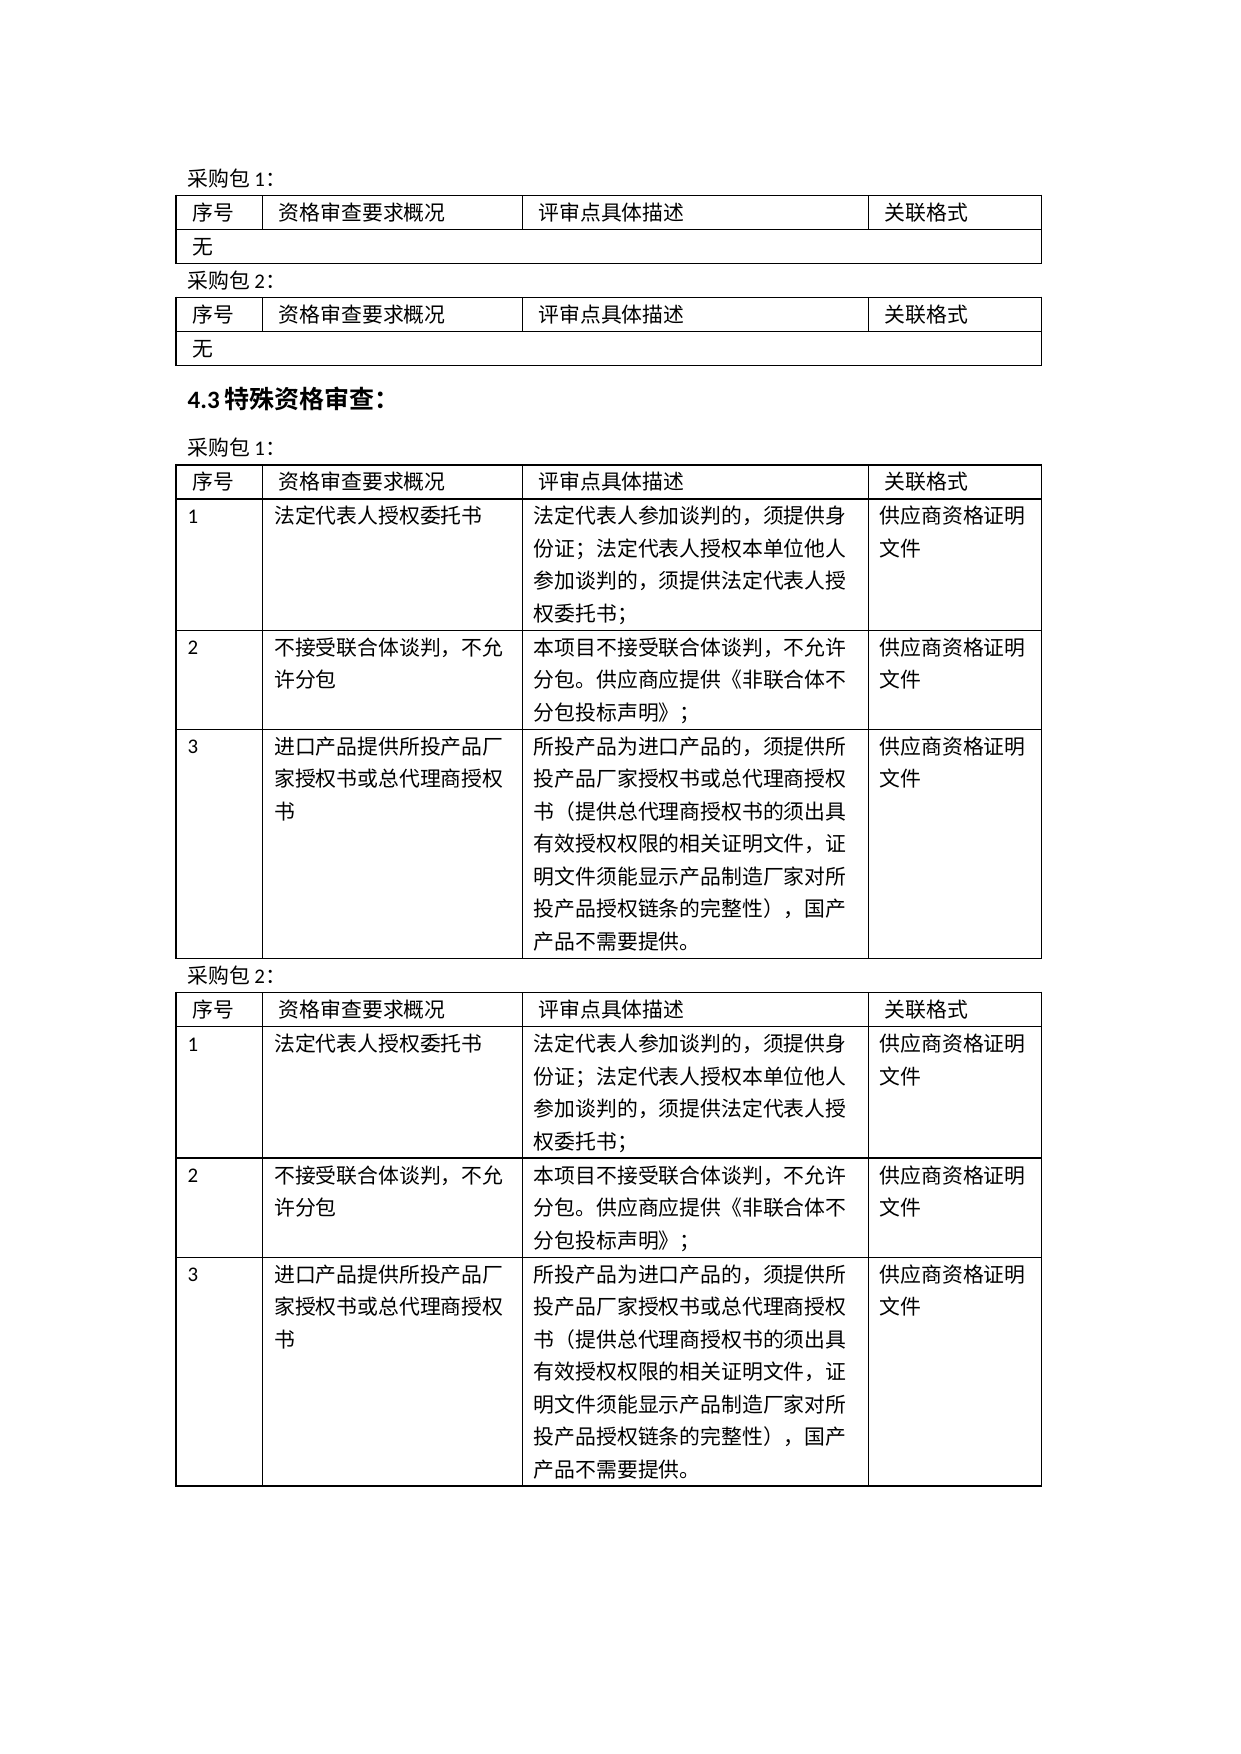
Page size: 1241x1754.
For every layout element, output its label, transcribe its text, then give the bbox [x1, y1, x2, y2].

table_cell 2 [177, 631, 262, 728]
table_header 关联格式 [869, 466, 1041, 498]
table_cell 进口产品提供所投产品厂家授权书或总代理商授权书 [263, 1258, 522, 1485]
table_cell 供应商资格证明文件 [869, 1258, 1041, 1485]
table_cell 供应商资格证明文件 [869, 1159, 1041, 1256]
table_cell 供应商资格证明文件 [869, 730, 1041, 958]
table_cell 供应商资格证明文件 [869, 500, 1041, 629]
table_cell 本项目不接受联合体谈判，不允许分包。供应商应提供《非联合体不分包投标声明》； [523, 1159, 868, 1256]
text 采购包1： [187, 162, 1053, 194]
table_header 资格审查要求概况 [263, 993, 522, 1026]
table_header 关联格式 [869, 993, 1041, 1026]
table_cell 法定代表人参加谈判的，须提供身份证；法定代表人授权本单位他人参加谈判的，须提供法定代表人授权委托书； [523, 1027, 868, 1157]
table_header 序号 [177, 993, 262, 1026]
table_header 序号 [177, 466, 262, 498]
table_cell 所投产品为进口产品的，须提供所投产品厂家授权书或总代理商授权书（提供总代理商授权书的须出具有效授权权限的相关证明文件，证明文件须能显示产品制造厂家对所投产品授权链条的完整性），国产产品不需要提供。 [523, 1258, 868, 1485]
table_header 评审点具体描述 [523, 993, 868, 1026]
table_header 资格审查要求概况 [263, 298, 522, 331]
table_cell 法定代表人授权委托书 [263, 1027, 522, 1157]
table_header 评审点具体描述 [523, 196, 868, 228]
table_header 关联格式 [869, 298, 1041, 331]
table_cell 3 [177, 1258, 262, 1485]
table_cell 法定代表人授权委托书 [263, 500, 522, 629]
table_cell 1 [177, 1027, 262, 1157]
table_header 关联格式 [869, 196, 1041, 228]
table_cell 3 [177, 730, 262, 958]
table_cell 不接受联合体谈判，不允许分包 [263, 1159, 522, 1256]
table_cell 本项目不接受联合体谈判，不允许分包。供应商应提供《非联合体不分包投标声明》； [523, 631, 868, 728]
table_header 资格审查要求概况 [263, 196, 522, 228]
table_cell 供应商资格证明文件 [869, 1027, 1041, 1157]
table_cell 所投产品为进口产品的，须提供所投产品厂家授权书或总代理商授权书（提供总代理商授权书的须出具有效授权权限的相关证明文件，证明文件须能显示产品制造厂家对所投产品授权链条的完整性），国产产品不需要提供。 [523, 730, 868, 958]
table_cell 进口产品提供所投产品厂家授权书或总代理商授权书 [263, 730, 522, 958]
text 采购包2： [187, 959, 1053, 992]
table_cell 不接受联合体谈判，不允许分包 [263, 631, 522, 728]
table_cell 1 [177, 500, 262, 629]
table_cell 无 [177, 332, 1041, 365]
table_header 资格审查要求概况 [263, 466, 522, 498]
table_cell 供应商资格证明文件 [869, 631, 1041, 728]
text 采购包1： [187, 431, 1053, 464]
text 4.3特殊资格审查： [187, 366, 1053, 431]
table_header 评审点具体描述 [523, 298, 868, 331]
text 采购包2： [187, 264, 1053, 297]
table_header 序号 [177, 196, 262, 228]
table_header 序号 [177, 298, 262, 331]
table_cell 无 [177, 230, 1041, 263]
table_cell 法定代表人参加谈判的，须提供身份证；法定代表人授权本单位他人参加谈判的，须提供法定代表人授权委托书； [523, 500, 868, 629]
table_cell 2 [177, 1159, 262, 1256]
table_header 评审点具体描述 [523, 466, 868, 498]
